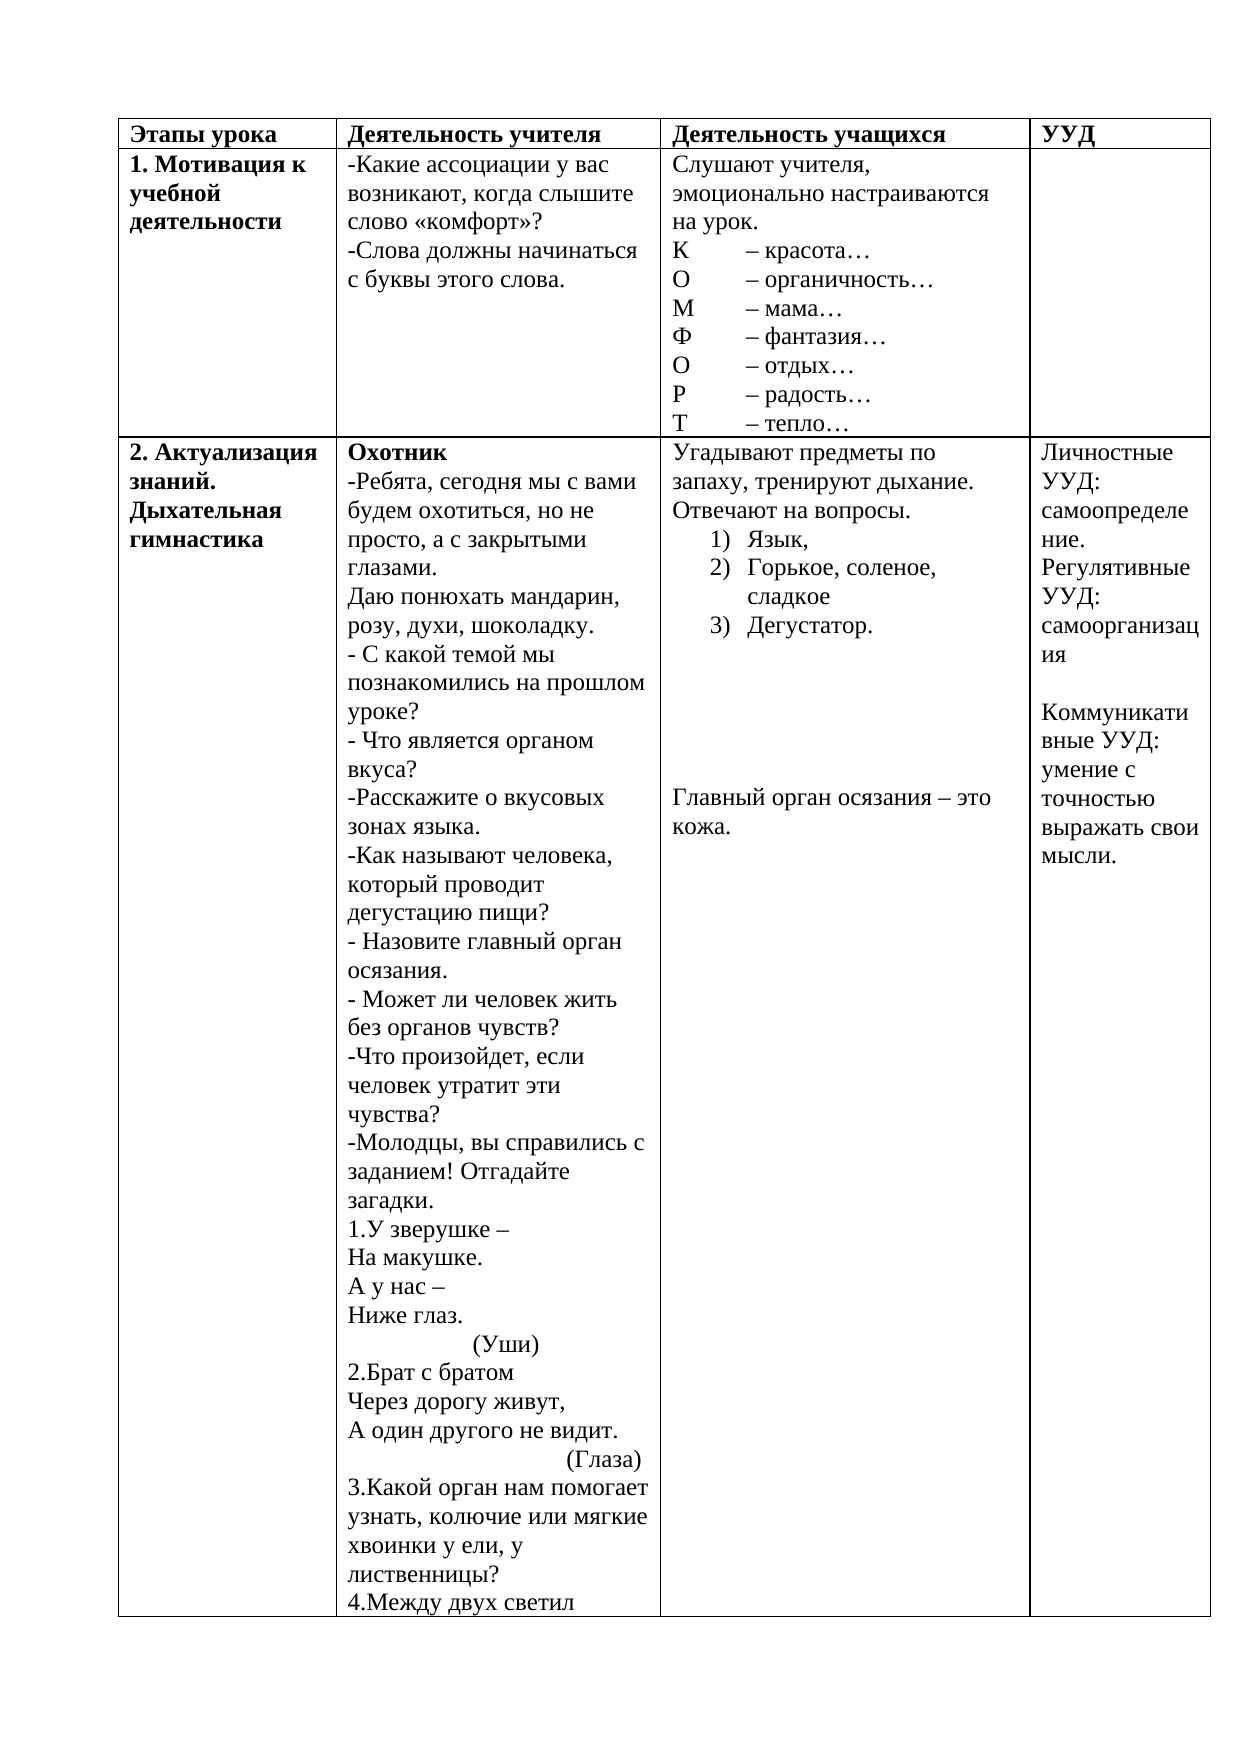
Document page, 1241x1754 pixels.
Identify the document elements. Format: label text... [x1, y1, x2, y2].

table_cell -Какие ассоциации у вас возникают, когда слышите слово «комфорт»? -Слова должны начинаться с буквы этого слова. [337, 149, 660, 436]
table_header Деятельность учителя [337, 119, 660, 148]
table_cell [1031, 149, 1210, 436]
table_header УУД [1031, 119, 1210, 148]
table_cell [119, 438, 336, 1616]
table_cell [337, 438, 660, 1616]
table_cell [1031, 438, 1210, 1616]
table_cell Слушают учителя, эмоционально настраиваются на урок. К – красота… О – органичность… М – мама… Ф – фантазия… О – отдых… Р – радость… Т – тепло… [661, 149, 1029, 436]
table_cell 1. Мотивация к учебной деятельности [119, 149, 336, 436]
table_header Деятельность учащихся [661, 119, 1029, 148]
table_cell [661, 438, 1029, 1616]
table_header Этапы урока [119, 119, 336, 148]
